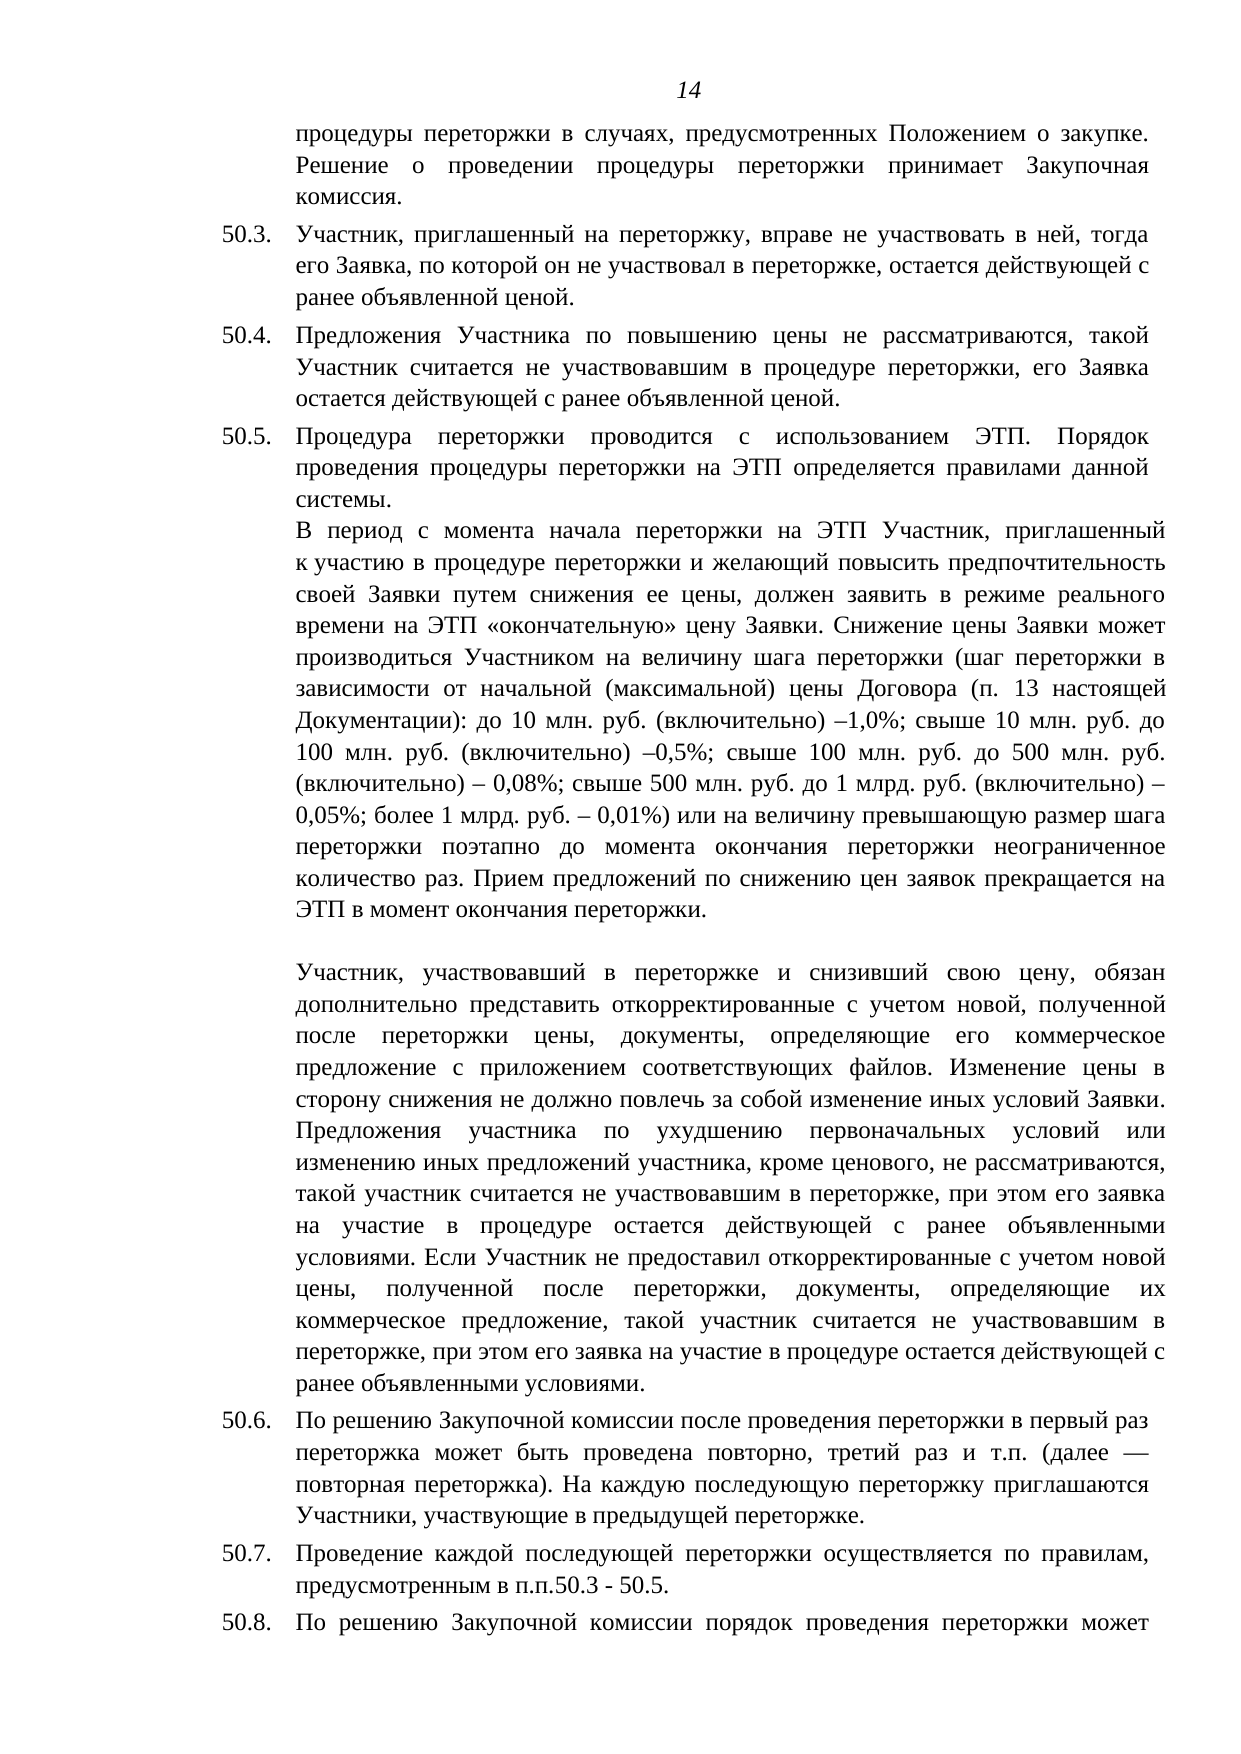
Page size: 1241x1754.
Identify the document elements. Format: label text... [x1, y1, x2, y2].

text Участник, участвовавший в переторжке и снизивший свою цену, обязан дополнительно представить откорректированные с учетом новой, полученной после переторжки цены, документы, определяющие его коммерческое предложение с приложением соответствующих файлов. Изменение цены в сторону снижения не должно повлечь за собой изменение иных условий Заявки. Предложения участника по ухудшению первоначальных условий или изменению иных предложений участника, кроме ценового, не рассматриваются, такой участник считается не участвовавшим в переторжке, при этом его заявка на участие в процедуре остается действующей с ранее объявленными условиями. Если Участник не предоставил откорректированные с учетом новой цены, полученной после переторжки, документы, определяющие их коммерческое предложение, такой участник считается не участвовавшим в переторжке, при этом его заявка на участие в процедуре остается действующей с ранее объявленными условиями. [295, 957, 1166, 1397]
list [222, 1607, 1150, 1636]
list Проведение каждой последующей переторжки осуществляется по правилам, предусмотренным в п.п.50.3 - 50.5. [222, 1538, 1150, 1598]
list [222, 118, 1150, 210]
list Предложения Участника по повышению цены не рассматриваются, такой Участник считается не участвовавшим в процедуре переторжки, его Заявка остается действующей с ранее объявленной ценой. [222, 320, 1150, 412]
list По решению Закупочной комиссии после проведения переторжки в первый раз переторжка может быть проведена повторно, третий раз и т.п. (далее — повторная переторжка). На каждую последующую переторжку приглашаются Участники, участвующие в предыдущей переторжке. [222, 1406, 1150, 1529]
list Участник, приглашенный на переторжку, вправе не участвовать в ней, тогда его Заявка, по которой он не участвовал в переторжке, остается действующей с ранее объявленной ценой. [222, 219, 1150, 311]
list Процедура переторжки проводится с использованием ЭТП. Порядок проведения процедуры переторжки на ЭТП определяется правилами данной системы. [222, 421, 1150, 513]
text В период с момента начала переторжки на ЭТП Участник, приглашенный к участию в процедуре переторжки и желающий повысить предпочтительность своей Заявки путем снижения ее цены, должен заявить в режиме реального времени на ЭТП «окончательную» цену Заявки. Снижение цены Заявки может производиться Участником на величину шага переторжки (шаг переторжки в зависимости от начальной (максимальной) цены Договора (п. 13 настоящей Документации): до 10 млн. руб. (включительно) –1,0%; свыше 10 млн. руб. до 100 млн. руб. (включительно) –0,5%; свыше 100 млн. руб. до 500 млн. руб. (включительно) – 0,08%; свыше 500 млн. руб. до 1 млрд. руб. (включительно) – 0,05%; более 1 млрд. руб. – 0,01%) или на величину превышающую размер шага переторжки поэтапно до момента окончания переторжки неограниченное количество раз. Прием предложений по снижению цен заявок прекращается на ЭТП в момент окончания переторжки. [295, 516, 1166, 923]
